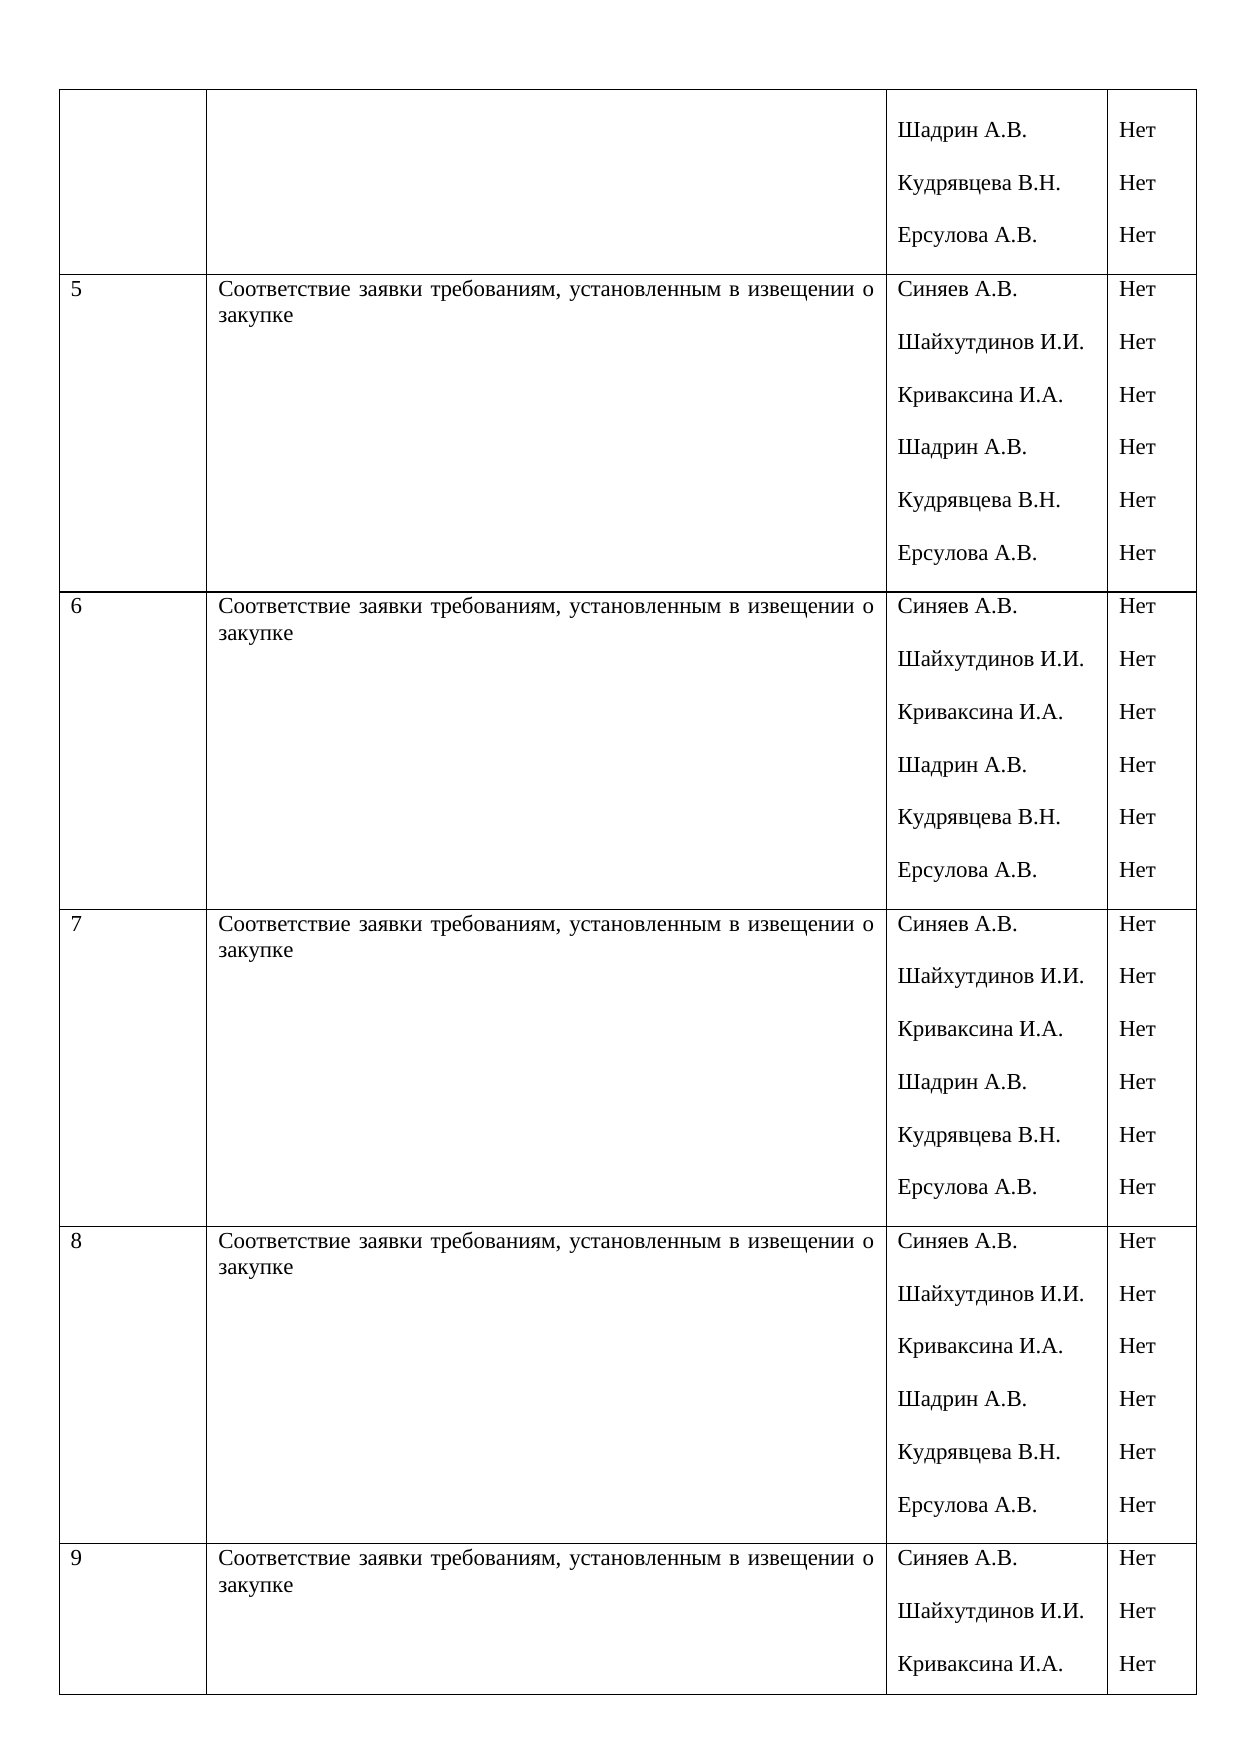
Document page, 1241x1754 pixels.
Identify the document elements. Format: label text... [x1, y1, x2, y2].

table_cell Синяев А.В. Шайхутдинов И.И. Криваксина И.А. Шадрин А.В. Кудрявцева В.Н. Ерсулова А.В. [887, 593, 1107, 909]
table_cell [207, 1544, 886, 1694]
table_cell Синяев А.В. Шайхутдинов И.И. Криваксина И.А. Шадрин А.В. Кудрявцева В.Н. Ерсулова А.В. [887, 275, 1107, 591]
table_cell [207, 90, 886, 274]
table_cell Нет Нет Нет Нет Нет Нет [1108, 910, 1196, 1226]
table_cell Соответствие заявки требованиям, установленным в извещении о закупке [207, 1227, 886, 1543]
table_cell Синяев А.В. Шайхутдинов И.И. Криваксина И.А. Шадрин А.В. Кудрявцева В.Н. Ерсулова А.В. [887, 1227, 1107, 1543]
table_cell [1108, 90, 1196, 274]
table_cell 8 [60, 1227, 206, 1543]
table_cell Соответствие заявки требованиям, установленным в извещении о закупке [207, 275, 886, 591]
table_cell 9 [60, 1544, 206, 1694]
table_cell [1108, 1544, 1196, 1694]
table_cell 5 [60, 275, 206, 591]
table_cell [887, 90, 1107, 274]
table_cell Нет Нет Нет Нет Нет Нет [1108, 593, 1196, 909]
table_cell Нет Нет Нет Нет Нет Нет [1108, 1227, 1196, 1543]
table_cell 6 [60, 593, 206, 909]
table_cell Соответствие заявки требованиям, установленным в извещении о закупке [207, 910, 886, 1226]
table_cell Синяев А.В. Шайхутдинов И.И. Криваксина И.А. Шадрин А.В. Кудрявцева В.Н. Ерсулова А.В. [887, 910, 1107, 1226]
table_cell Соответствие заявки требованиям, установленным в извещении о закупке [207, 593, 886, 909]
table_cell Нет Нет Нет Нет Нет Нет [1108, 275, 1196, 591]
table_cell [887, 1544, 1107, 1694]
table_cell 4 [60, 90, 206, 274]
table_cell 7 [60, 910, 206, 1226]
